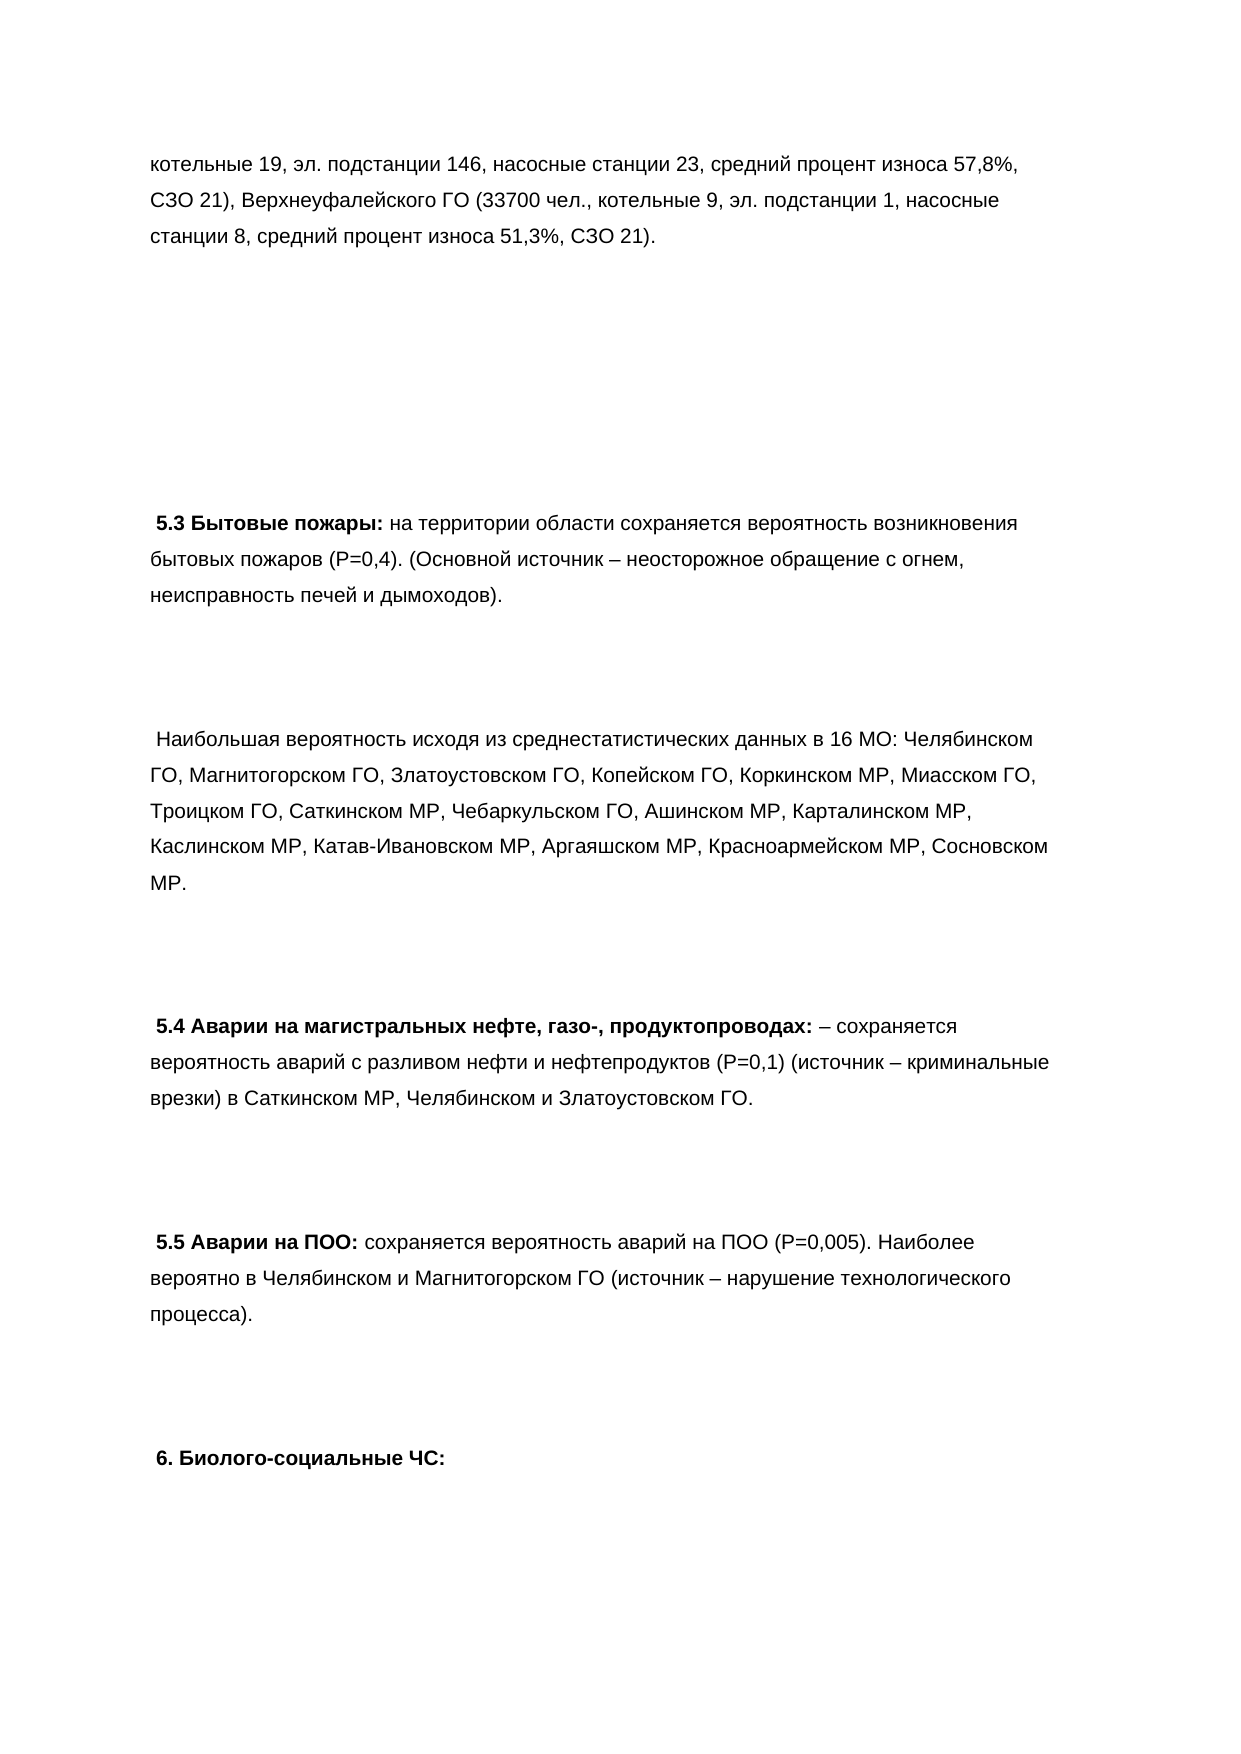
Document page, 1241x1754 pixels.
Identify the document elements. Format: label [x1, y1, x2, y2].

table_cell [140, 150, 1078, 1577]
